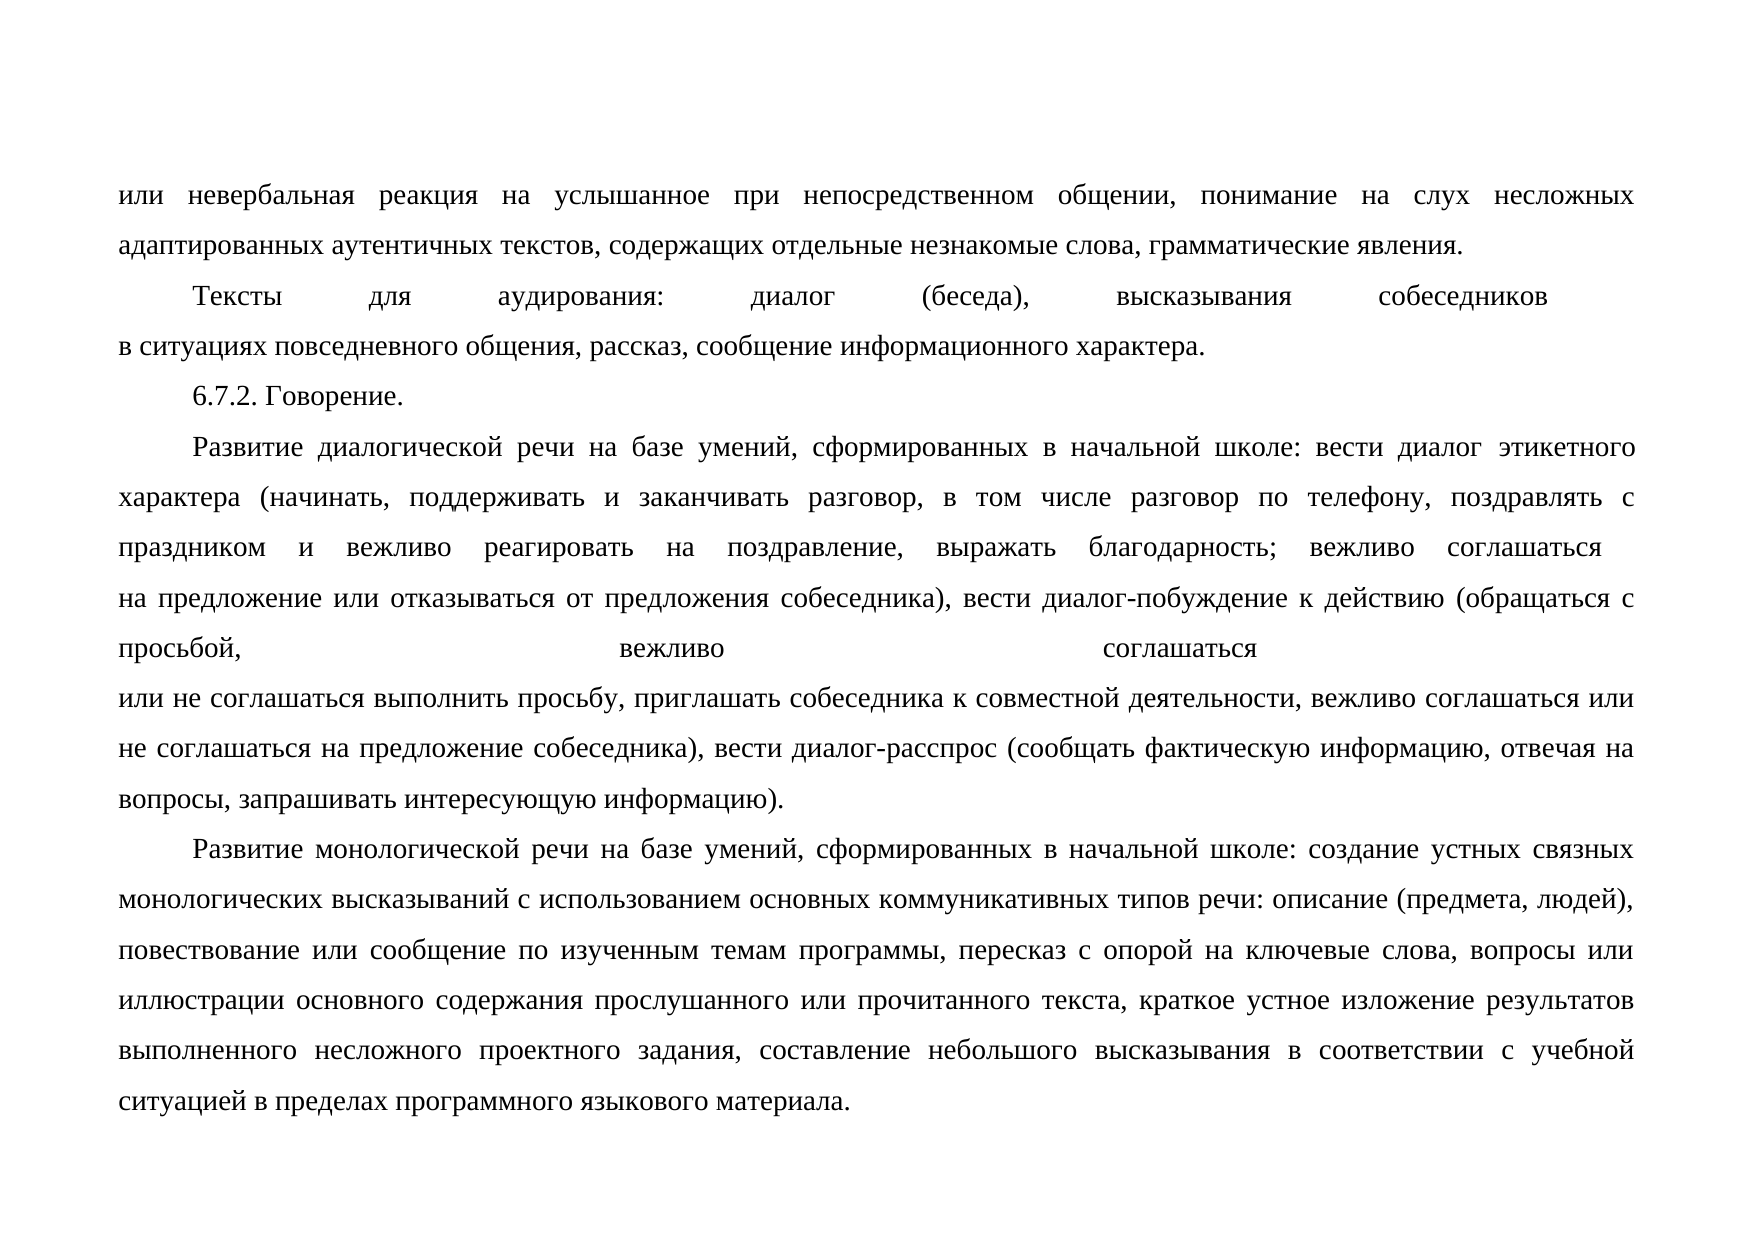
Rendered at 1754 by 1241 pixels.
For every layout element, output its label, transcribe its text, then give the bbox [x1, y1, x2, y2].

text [118, 177, 1636, 261]
text 6.7.2. Говорение. [118, 378, 1636, 412]
text Тексты для аудирования: диалог (беседа), высказывания собеседников в ситуациях повседневного общения, рассказ, сообщение информационного характера. [118, 278, 1636, 362]
text Развитие диалогической речи на базе умений, сформированных в начальной школе: вести диалог этикетного характера (начинать, поддерживать и заканчивать разговор, в том числе разговор по телефону, поздравлять с праздником и вежливо реагировать на поздравление, выражать благодарность; вежливо соглашаться на предложение или отказываться от предложения собеседника), вести диалог-побуждение к действию (обращаться с просьбой, вежливо соглашаться или не соглашаться выполнить просьбу, приглашать собеседника к совместной деятельности, вежливо соглашаться или не соглашаться на предложение собеседника), вести диалог-расспрос (сообщать фактическую информацию, отвечая на вопросы, запрашивать интересующую информацию). [118, 429, 1636, 814]
text Развитие монологической речи на базе умений, сформированных в начальной школе: создание устных связных монологических высказываний с использованием основных коммуникативных типов речи: описание (предмета, людей), повествование или сообщение по изученным темам программы, пересказ с опорой на ключевые слова, вопросы или иллюстрации основного содержания прослушанного или прочитанного текста, краткое устное изложение результатов выполненного несложного проектного задания, составление небольшого высказывания в соответствии с учебной ситуацией в пределах программного языкового материала. [118, 831, 1636, 1116]
